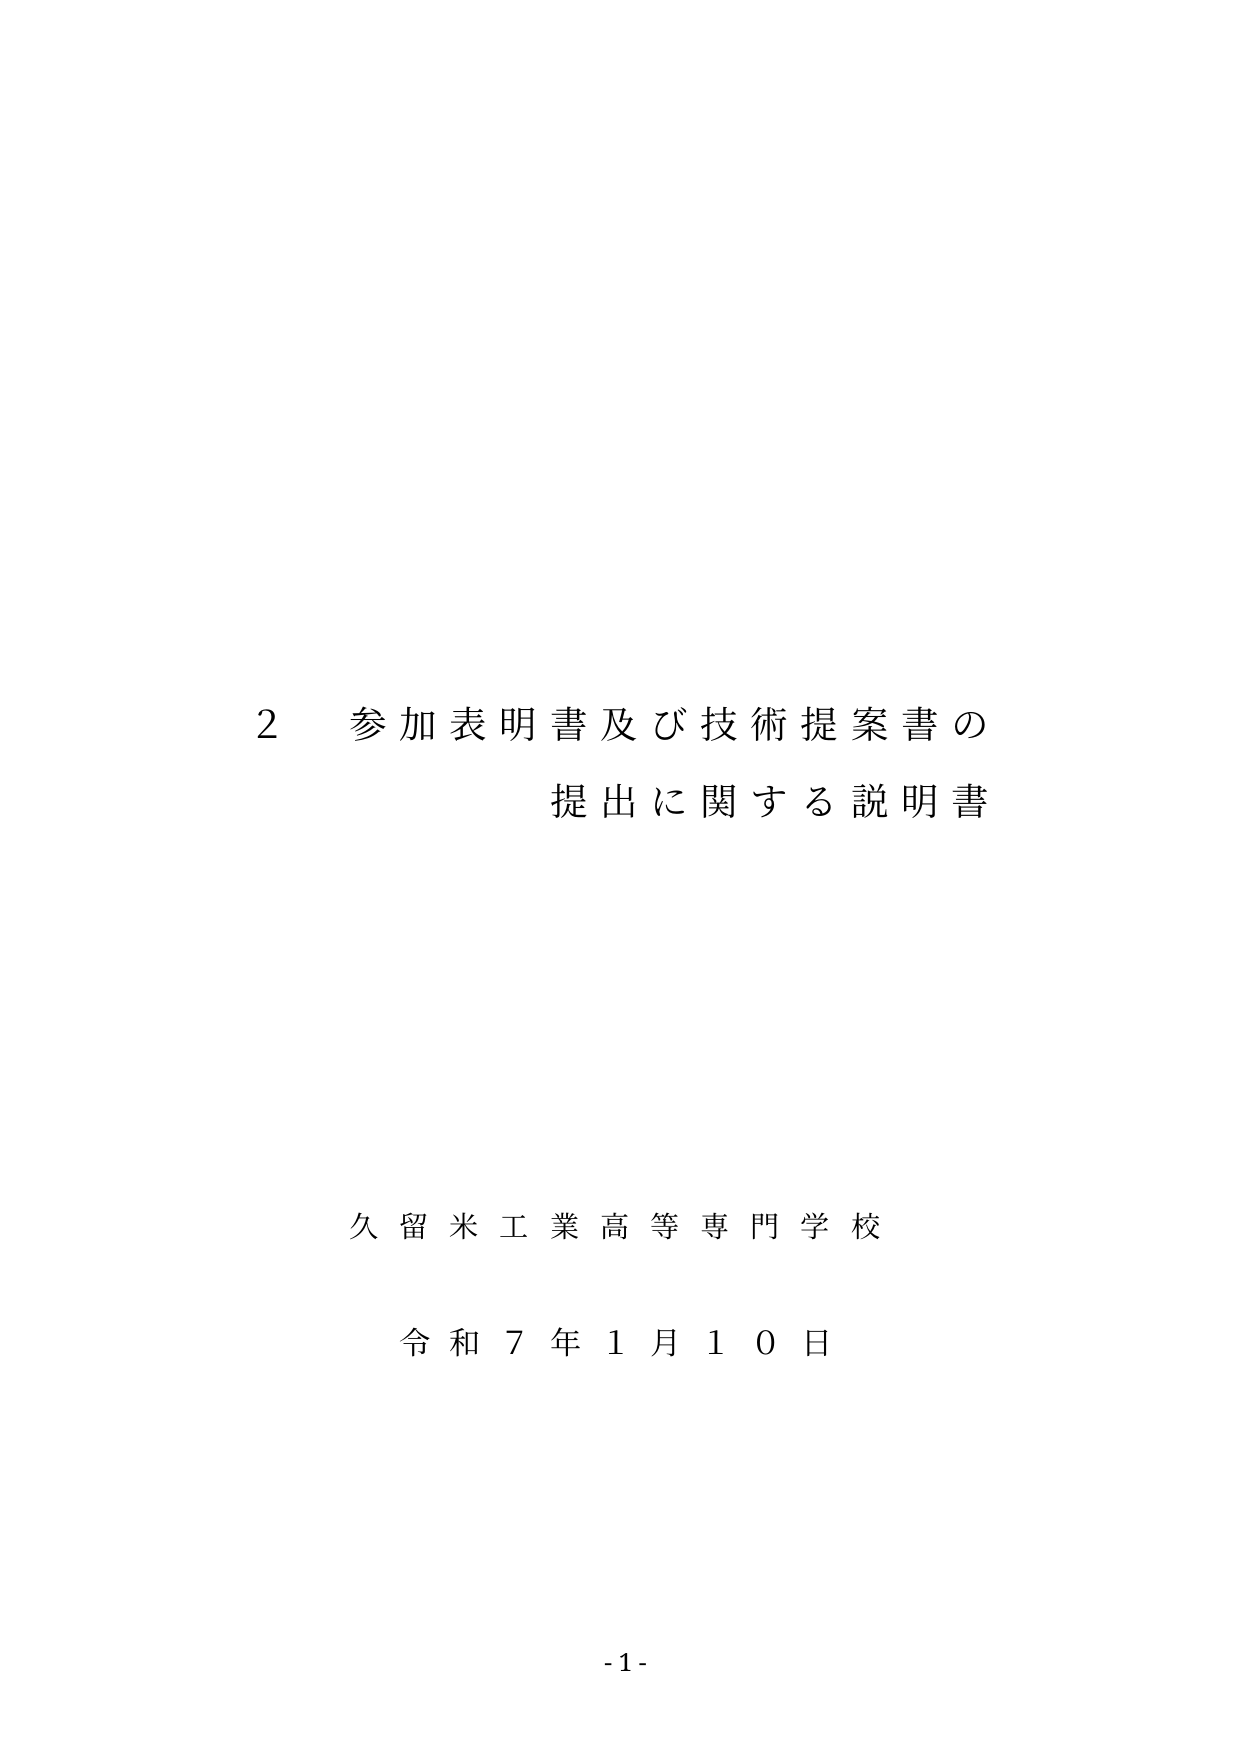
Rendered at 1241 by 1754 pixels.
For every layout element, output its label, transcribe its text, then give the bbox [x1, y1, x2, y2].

text 久留米工業高等専門学校 [161, 1186, 1090, 1263]
text 令和７年１月１０日説 明 書 [161, 1302, 1090, 1379]
text 提出に関する説明書 [161, 761, 1090, 838]
text ２ 参加表明書及び技術提案書の [161, 684, 1090, 761]
